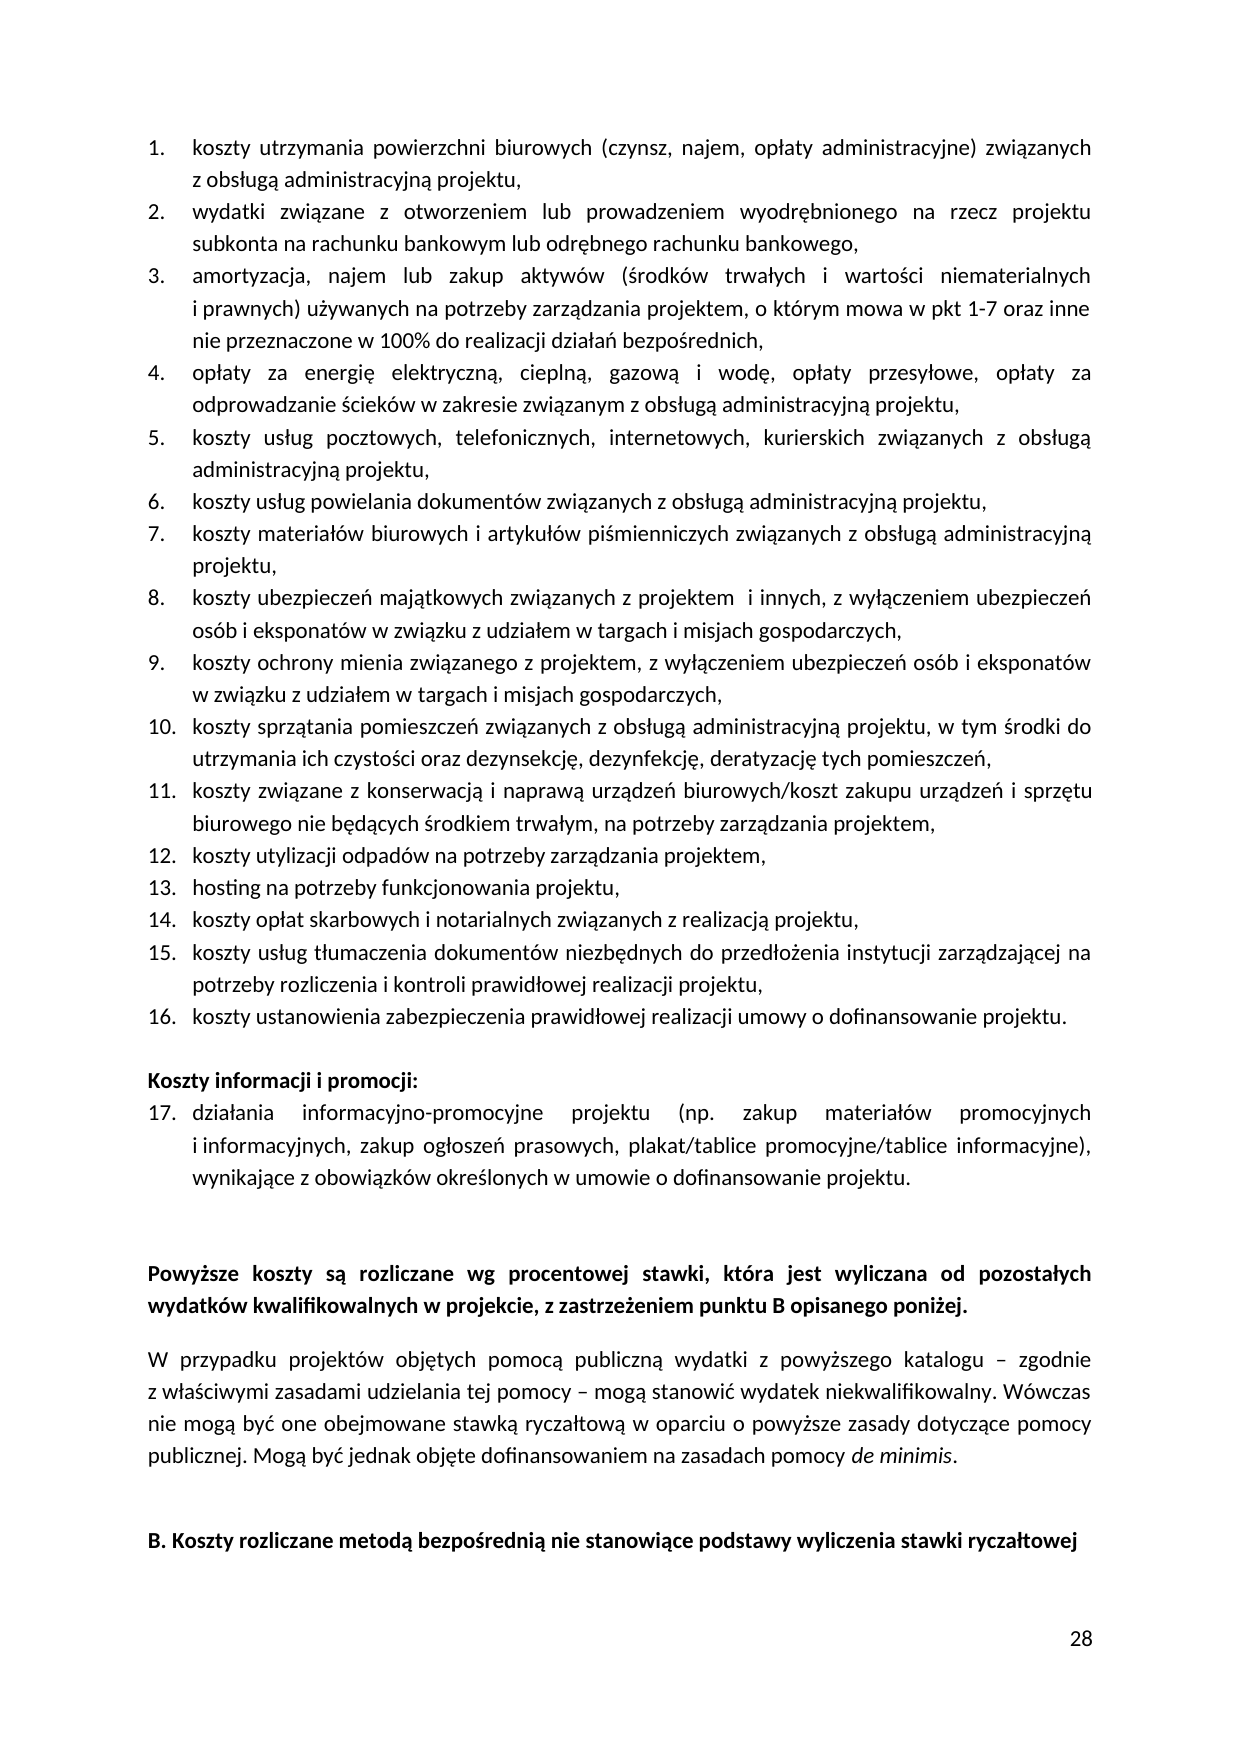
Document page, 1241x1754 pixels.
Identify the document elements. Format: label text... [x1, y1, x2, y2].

list amortyzacja, najem lub zakup aktywów (środków trwałych i wartości niematerialnych i prawnych) używanych na potrzeby zarządzania projektem, o którym mowa w pkt 1-7 oraz inne nie przeznaczone w 100% do realizacji działań bezpośrednich, [148, 262, 1093, 354]
list koszty ustanowienia zabezpieczenia prawidłowej realizacji umowy o dofinansowanie projektu. [148, 1002, 1093, 1030]
list koszty materiałów biurowych i artykułów piśmienniczych związanych z obsługą administracyjną projektu, [148, 519, 1093, 579]
list koszty usług pocztowych, telefonicznych, internetowych, kurierskich związanych z obsługą administracyjną projektu, [148, 423, 1093, 483]
list koszty utrzymania powierzchni biurowych (czynsz, najem, opłaty administracyjne) związanych z obsługą administracyjną projektu, [148, 133, 1093, 193]
list koszty usług powielania dokumentów związanych z obsługą administracyjną projektu, [148, 487, 1093, 515]
list wydatki związane z otworzeniem lub prowadzeniem wyodrębnionego na rzecz projektu subkonta na rachunku bankowym lub odrębnego rachunku bankowego, [148, 197, 1093, 257]
list hosting na potrzeby funkcjonowania projektu, [148, 873, 1093, 901]
text Powyższe koszty są rozliczane wg procentowej stawki, która jest wyliczana od pozostałych wydatków kwalifikowalnych w projekcie, z zastrzeżeniem punktu B opisanego poniżej. [148, 1259, 1093, 1320]
text Koszty informacji i promocji: [148, 1066, 1093, 1094]
list opłaty za energię elektryczną, cieplną, gazową i wodę, opłaty przesyłowe, opłaty za odprowadzanie ścieków w zakresie związanym z obsługą administracyjną projektu, [148, 358, 1093, 418]
list koszty związane z konserwacją i naprawą urządzeń biurowych/koszt zakupu urządzeń i sprzętu biurowego nie będących środkiem trwałym, na potrzeby zarządzania projektem, [148, 777, 1093, 837]
list koszty sprzątania pomieszczeń związanych z obsługą administracyjną projektu, w tym środki do utrzymania ich czystości oraz dezynsekcję, dezynfekcję, deratyzację tych pomieszczeń, [148, 712, 1093, 772]
list koszty ubezpieczeń majątkowych związanych z projektem i innych, z wyłączeniem ubezpieczeń osób i eksponatów w związku z udziałem w targach i misjach gospodarczych, [148, 583, 1093, 644]
list koszty usług tłumaczenia dokumentów niezbędnych do przedłożenia instytucji zarządzającej na potrzeby rozliczenia i kontroli prawidłowej realizacji projektu, [148, 938, 1093, 998]
list koszty ochrony mienia związanego z projektem, z wyłączeniem ubezpieczeń osób i eksponatów w związku z udziałem w targach i misjach gospodarczych, [148, 648, 1093, 708]
text W przypadku projektów objętych pomocą publiczną wydatki z powyższego katalogu – zgodnie z właściwymi zasadami udzielania tej pomocy – mogą stanowić wydatek niekwalifikowalny. Wówczas nie mogą być one obejmowane stawką ryczałtową w oparciu o powyższe zasady dotyczące pomocy publicznej. Mogą być jednak objęte dofinansowaniem na zasadach pomocy de minimis. [148, 1345, 1093, 1469]
text B. Koszty rozliczane metodą bezpośrednią nie stanowiące podstawy wyliczenia stawki ryczałtowej [148, 1526, 1093, 1554]
list działania informacyjno-promocyjne projektu (np. zakup materiałów promocyjnych i informacyjnych, zakup ogłoszeń prasowych, plakat/tablice promocyjne/tablice informacyjne), wynikające z obowiązków określonych w umowie o dofinansowanie projektu. [148, 1098, 1093, 1191]
list koszty opłat skarbowych i notarialnych związanych z realizacją projektu, [148, 905, 1093, 933]
list koszty utylizacji odpadów na potrzeby zarządzania projektem, [148, 841, 1093, 869]
